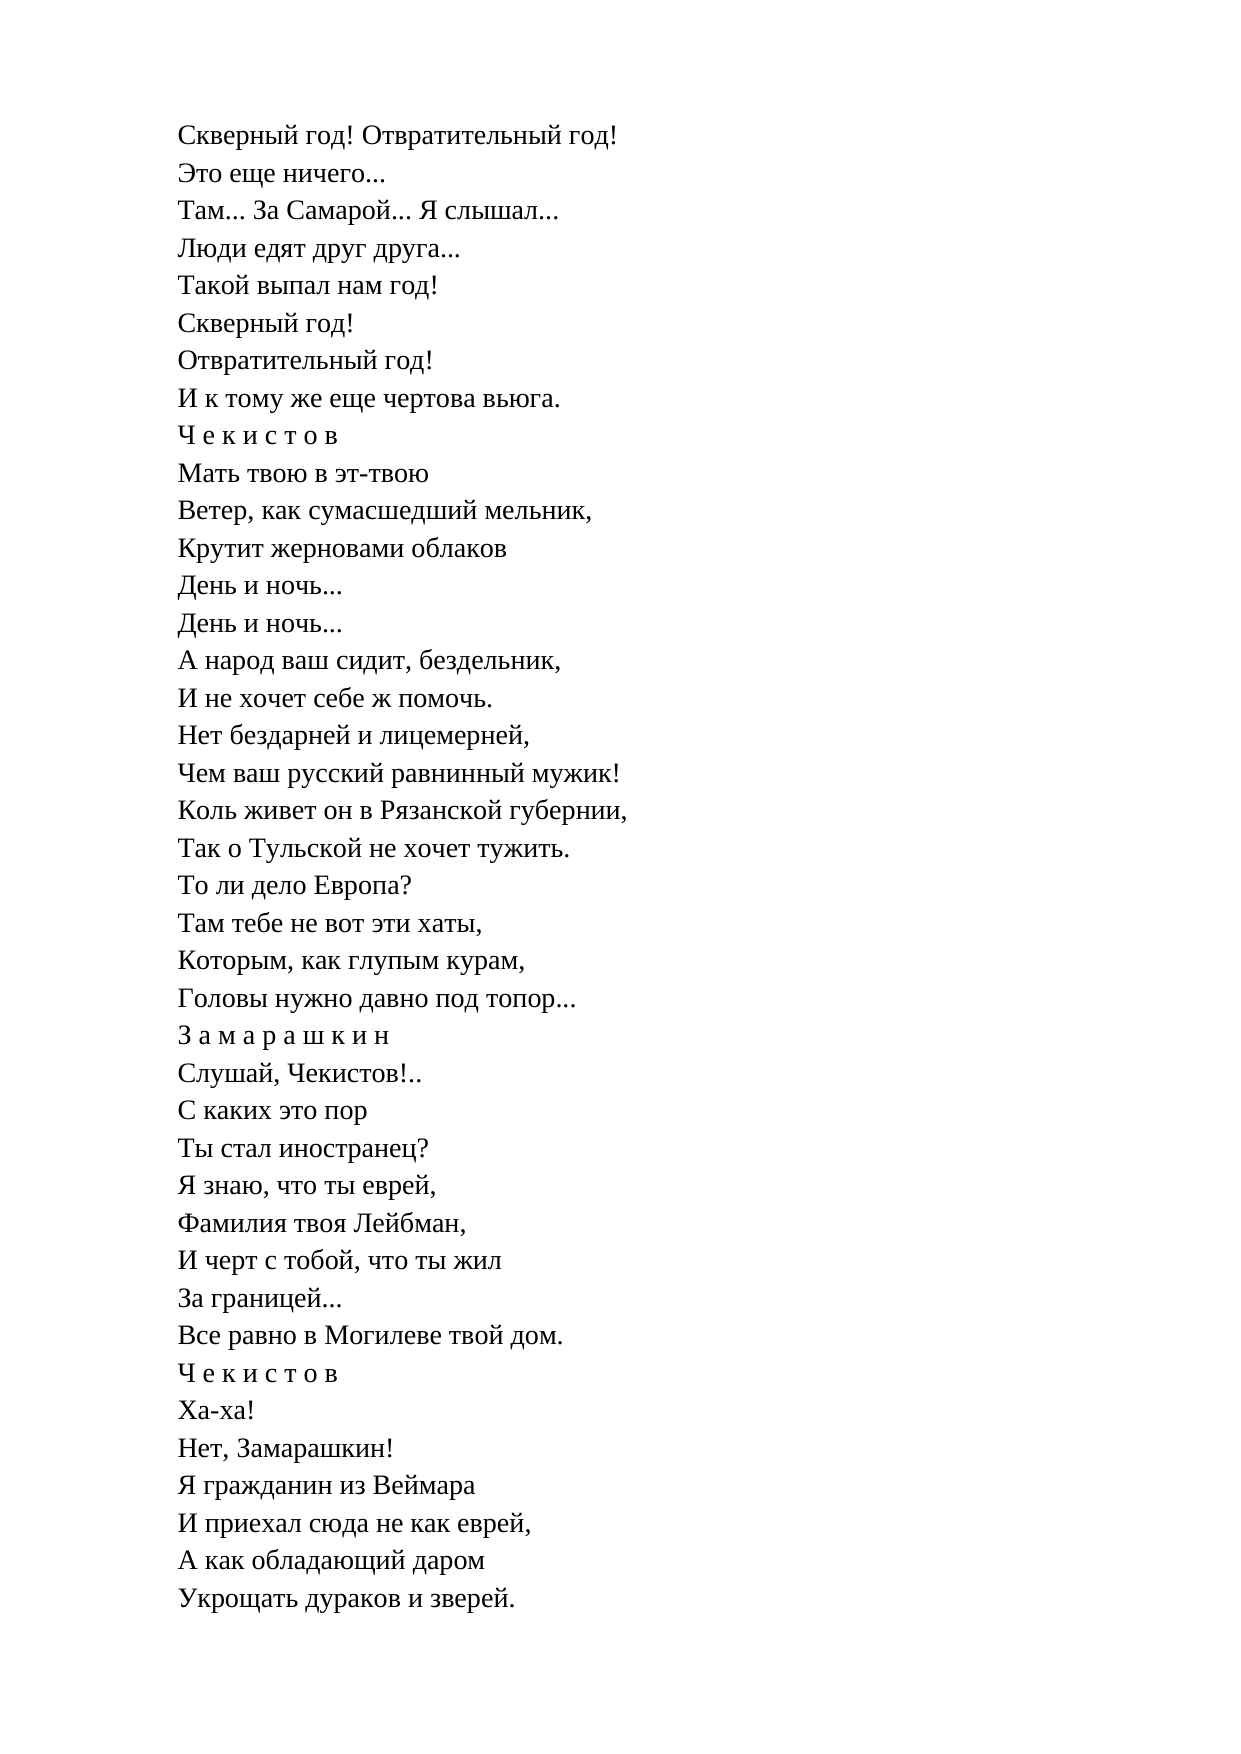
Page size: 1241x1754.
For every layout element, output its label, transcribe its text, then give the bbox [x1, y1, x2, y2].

text И не хочет себе ж помочь. [177, 681, 1152, 713]
text Я гражданин из Веймара [177, 1468, 1152, 1501]
text Я знаю, что ты еврей, [177, 1168, 1152, 1201]
text Фамилия твоя Лейбман, [177, 1206, 1152, 1238]
text Все равно в Могилеве твой дом. [177, 1318, 1152, 1351]
text То ли дело Европа? [177, 868, 1152, 901]
text Слушай, Чекистов!.. [177, 1056, 1152, 1088]
text Там тебе не вот эти хаты, [177, 906, 1152, 938]
text За границей... [177, 1281, 1152, 1313]
text Скверный год! Отвратительный год! [177, 118, 1152, 151]
text Там... За Самарой... Я слышал... [177, 193, 1152, 226]
text Нет бездарней и лицемерней, [177, 718, 1152, 751]
text Ты стал иностранец? [177, 1131, 1152, 1163]
text Коль живет он в Рязанской губернии, [177, 793, 1152, 826]
text И к тому же еще чертова вьюга. [177, 381, 1152, 413]
text Крутит жерновами облаков [177, 531, 1152, 563]
text З а м а р а ш к и н [177, 1018, 1152, 1051]
text Так о Тульской не хочет тужить. [177, 831, 1152, 863]
text Которым, как глупым курам, [177, 943, 1152, 976]
text А как обладающий даром [177, 1543, 1152, 1576]
text Ч е к и с т о в [177, 418, 1152, 451]
text Ч е к и с т о в [177, 1356, 1152, 1388]
text Такой выпал нам год! [177, 268, 1152, 301]
text День и ночь... [177, 606, 1152, 638]
text Нет, Замарашкин! [177, 1431, 1152, 1463]
text Это еще ничего... [177, 156, 1152, 188]
text С каких это пор [177, 1093, 1152, 1126]
text Мать твою в эт-твою [177, 456, 1152, 488]
text День и ночь... [177, 568, 1152, 601]
text Люди едят друг друга... [177, 231, 1152, 263]
text Чем ваш русский равнинный мужик! [177, 756, 1152, 788]
text Скверный год! [177, 306, 1152, 338]
text Отвратительный год! [177, 343, 1152, 376]
text И черт с тобой, что ты жил [177, 1243, 1152, 1276]
text А народ ваш сидит, бездельник, [177, 643, 1152, 676]
text Ха-ха! [177, 1393, 1152, 1426]
text Укрощать дураков и зверей. [177, 1581, 1152, 1613]
text Ветер, как сумасшедший мельник, [177, 493, 1152, 526]
text И приехал сюда не как еврей, [177, 1506, 1152, 1538]
text Головы нужно давно под топор... [177, 981, 1152, 1013]
